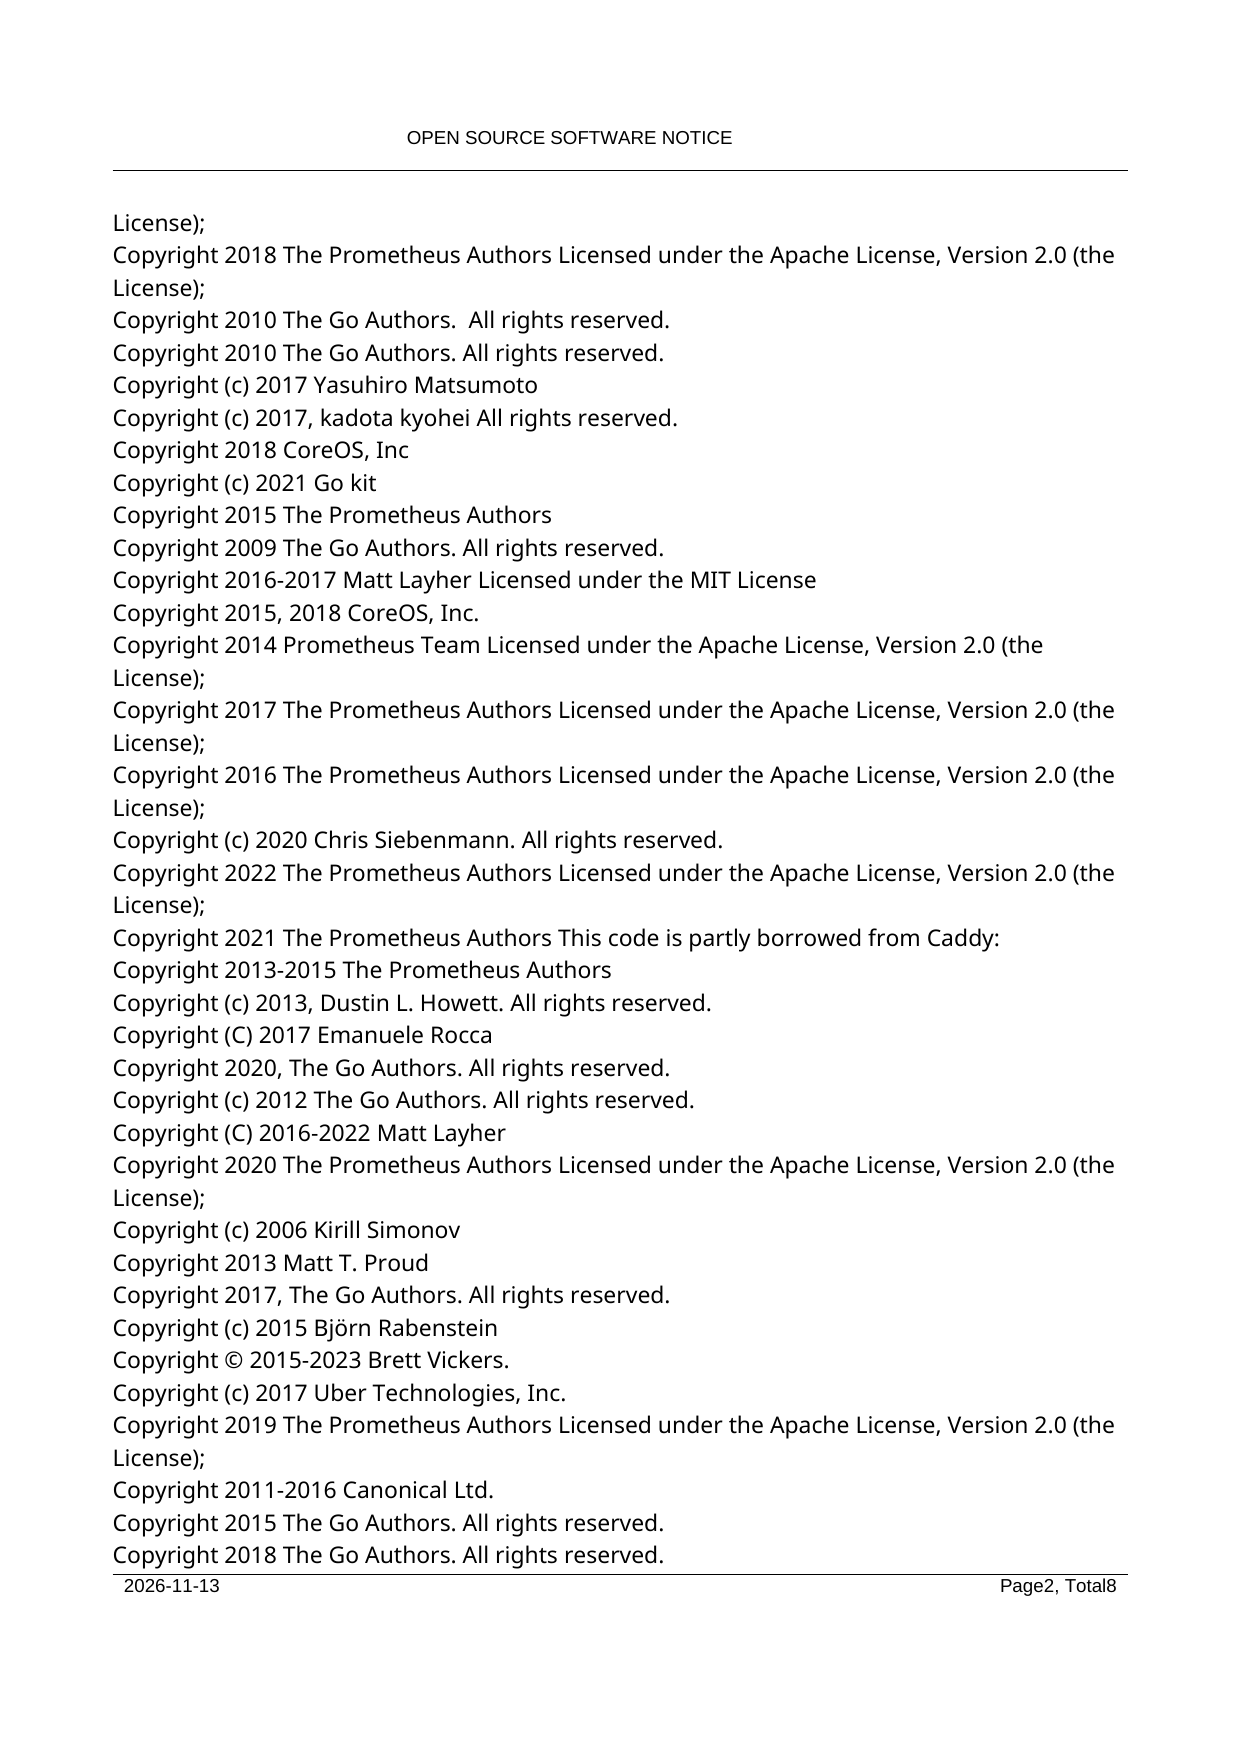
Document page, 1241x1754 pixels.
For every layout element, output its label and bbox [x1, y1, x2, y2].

text [112, 206, 1128, 1571]
